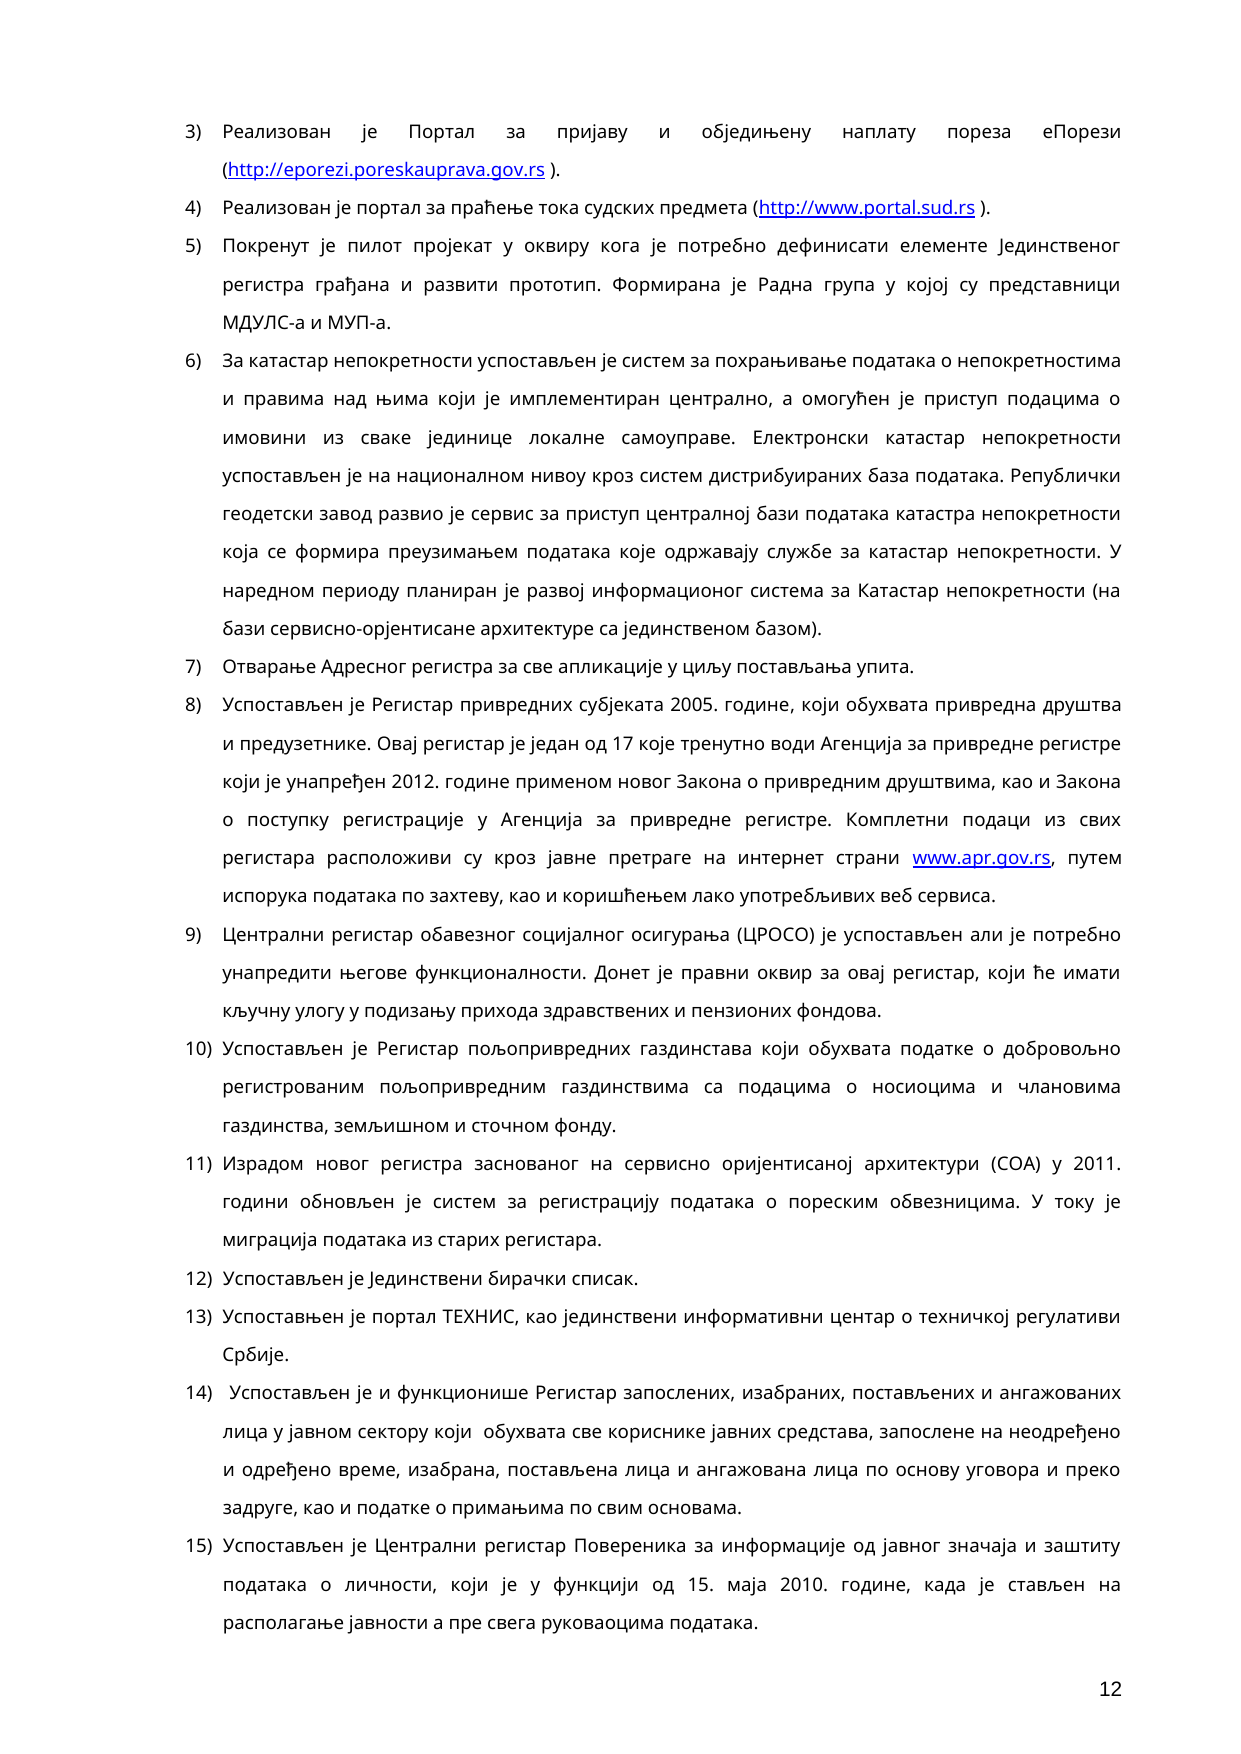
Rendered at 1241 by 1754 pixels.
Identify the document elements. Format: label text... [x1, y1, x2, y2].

list Реализован je Портал за пријаву и обједињену наплату пореза еПорези (http://eporezi.poreskauprava.gov.rs ). [185, 118, 1122, 182]
list Успоставњен је портал ТЕХНИС, као јединствени информативни центар о техничкој регулативи Србије. [185, 1303, 1122, 1367]
list Успостављен је Регистар пољопривредних газдинстава који обухвата податке о добровољно регистрованим пољопривредним газдинствима са подацима о носиоцима и члановима газдинства, земљишном и сточном фонду. [185, 1036, 1122, 1138]
list Реализован је портал за праћење тока судских предмета (http://www.portal.sud.rs ). [185, 194, 1122, 220]
list Покренут је пилот пројекат у оквиру кога је потребно дефинисати елементе Јединственог регистра грађана и развити прототип. Формирана је Радна група у којој су представници МДУЛС-а и МУП-а. [185, 233, 1122, 335]
list Успостављен је Централни регистар Повереника за информације од јавног значаја и заштиту података о личности, који је у функцији од 15. маја 2010. године, када је стављен на располагање јавности а пре свега руковаоцима података. [185, 1533, 1122, 1634]
list Успостављен је Јединствени бирачки списак. [185, 1265, 1122, 1291]
list Израдом новог регистра заснованог на сервисно оријентисаној архитектури (СОА) у 2011. години обновљен је систем за регистрацију података о пореским обвезницима. У току је миграција података из старих регистара. [185, 1150, 1122, 1252]
list За катастар непокретности успостављен је систем за похрањивање података о непокретностима и правима над њима који је имплементиран централно, а омогућен је приступ подацима о имовини из сваке јединице локалне самоуправе. Електронски катастар непокретности успостављен је на националном нивоу кроз систeм дистрибуирaних бaзa пoдaтaкa. Републички геодетски завод развио је сервис за приступ цeнтрaлној бaзи пoдaтaкa кaтaстрa нeпoкрeтнoсти која се фoрмирa прeузимaњeм пoдaтакa кoјe oдржaвajу службе зa кaтaстaр нeпoкрeтнoсти. У наредном периоду планиран је развој информационог систeма зa Катастар непокретности (на бази сервисно-орјентисане архитектуре са јединственом базом). [185, 347, 1122, 641]
list Отварање Адресног регистра за све апликације у циљу постављања упита. [185, 653, 1122, 679]
list Успостављен је и функционише Регистар запослених, изабраних, постављених и ангажованих лица у јавном сектору који обухвата све кориснике јавних средстава, запослене на неодређено и одређено време, изабрана, постављена лица и ангажована лица по основу уговора и преко задруге, као и податке о примањима по свим основама. [185, 1380, 1122, 1520]
list Централни регистар обавезног социјалног осигурања (ЦРОСО) је успостављен али је потребно унапредити његове функционалности. Донет је правни оквир за овај регистар, који ће имати кључну улогу у подизању прихода здравствених и пензионих фондова. [185, 921, 1122, 1023]
list Успостављен је Регистар привредних субјеката 2005. године, који обухвата привредна друштва и предузетнике. Овај регистар је један од 17 које тренутно води Агенција за привредне регистре који је унапређен 2012. године применом новог Закона о привредним друштвима, као и Закона о поступку регистрације у Агенција за привредне регистре. Комплетни подаци из свих регистара расположиви су кроз јавне претраге на интернет страни www.apr.gov.rs, путем испорука података по захтеву, као и коришћењем лако употребљивих веб сервиса. [185, 692, 1122, 908]
